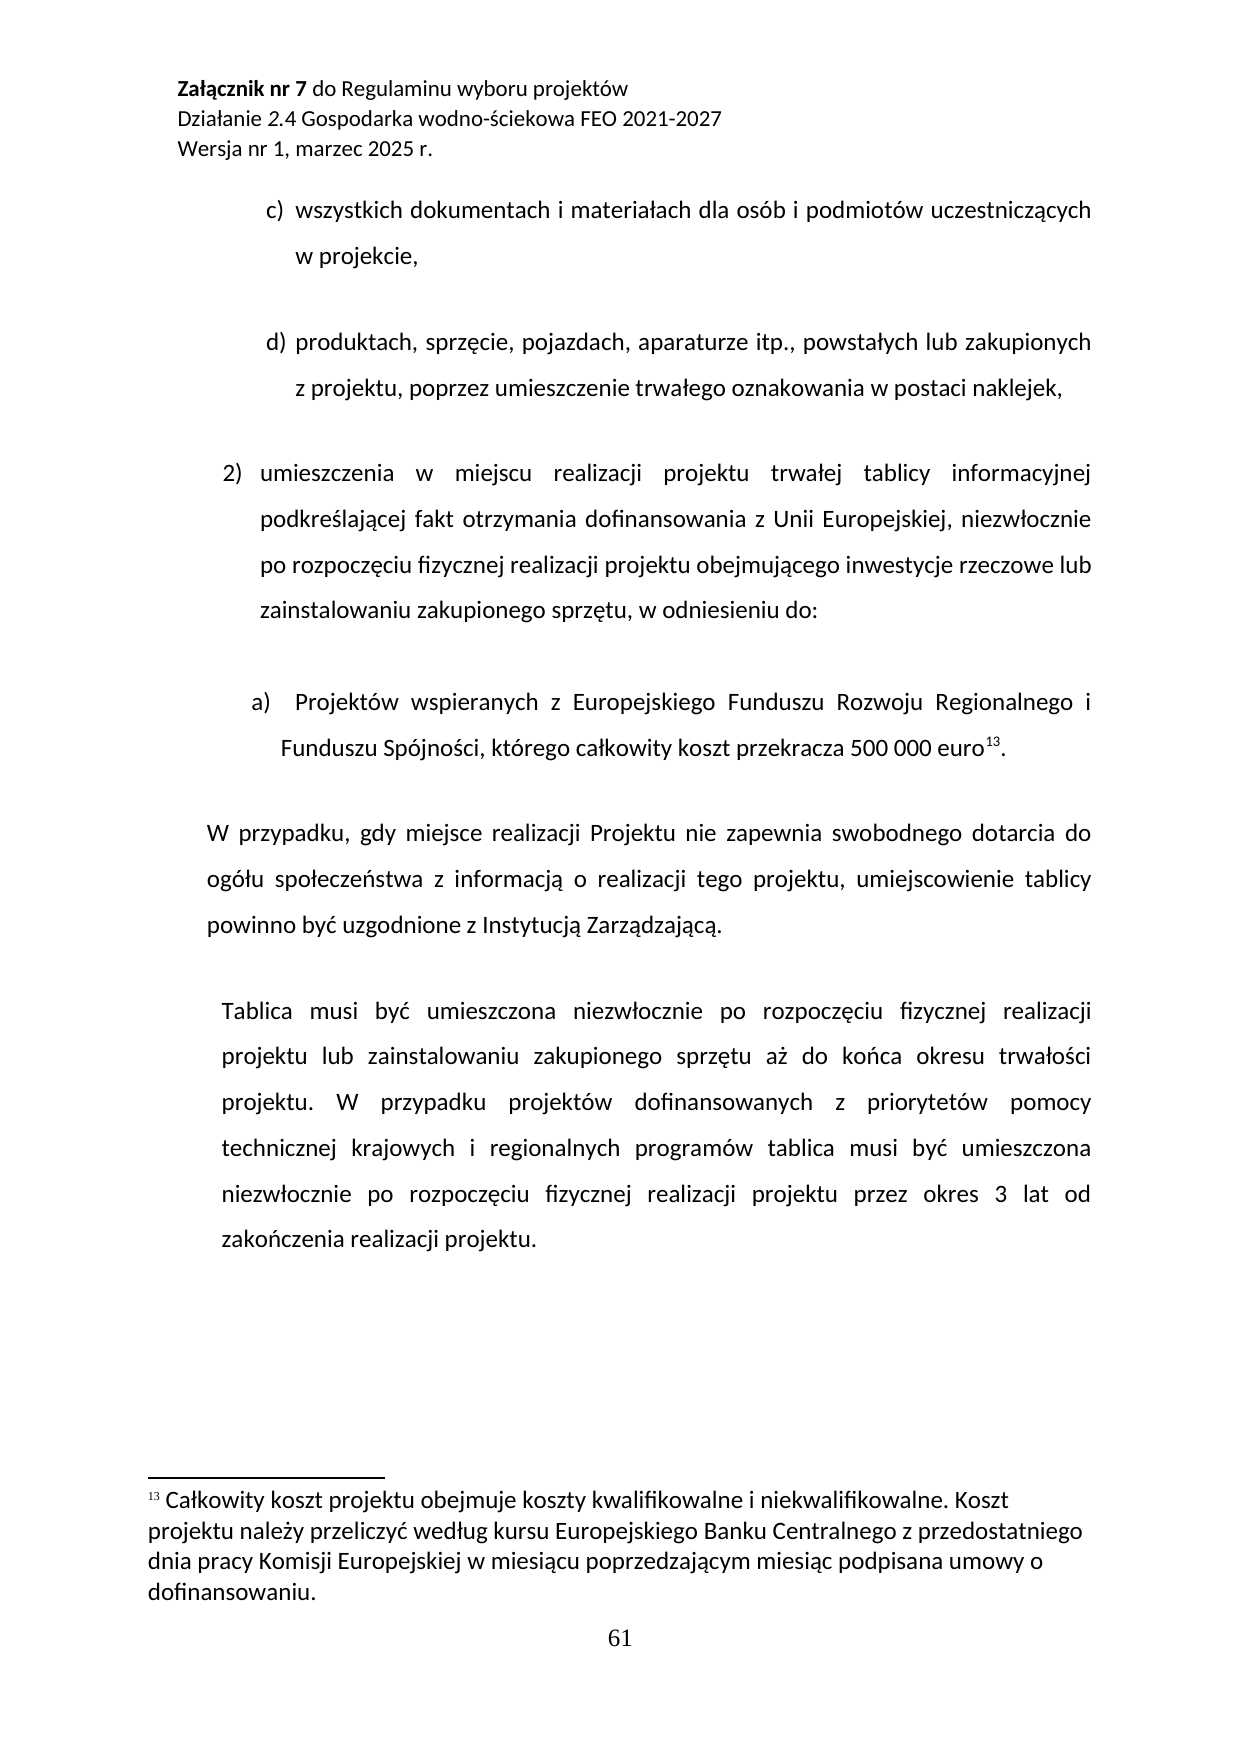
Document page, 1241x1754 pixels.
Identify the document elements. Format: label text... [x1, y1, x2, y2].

text Tablica musi być umieszczona niezwłocznie po rozpoczęciu fizycznej realizacji projektu lub zainstalowaniu zakupionego sprzętu aż do końca okresu trwałości projektu. W przypadku projektów dofinansowanych z priorytetów pomocy technicznej krajowych i regionalnych programów tablica musi być umieszczona niezwłocznie po rozpoczęciu fizycznej realizacji projektu przez okres 3 lat od zakończenia realizacji projektu. [221, 995, 1093, 1254]
text c) wszystkich dokumentach i materiałach dla osób i podmiotów uczestniczących w projekcie, [266, 194, 1093, 271]
list umieszczenia w miejscu realizacji projektu trwałej tablicy informacyjnej podkreślającej fakt otrzymania dofinansowania z Unii Europejskiej, niezwłocznie po rozpoczęciu fizycznej realizacji projektu obejmującego inwestycje rzeczowe lub zainstalowaniu zakupionego sprzętu, w odniesieniu do: [222, 457, 1093, 625]
text a) Projektów wspieranych z Europejskiego Funduszu Rozwoju Regionalnego i Funduszu Spójności, którego całkowity koszt przekracza 500 000 euro. [251, 686, 1093, 762]
text W przypadku, gdy miejsce realizacji Projektu nie zapewnia swobodnego dotarcia do ogółu społeczeństwa z informacją o realizacji tego projektu, umiejscowienie tablicy powinno być uzgodnione z Instytucją Zarządzającą. [207, 818, 1093, 939]
text d) produktach, sprzęcie, pojazdach, aparaturze itp., powstałych lub zakupionych z projektu, poprzez umieszczenie trwałego oznakowania w postaci naklejek, [266, 326, 1093, 402]
